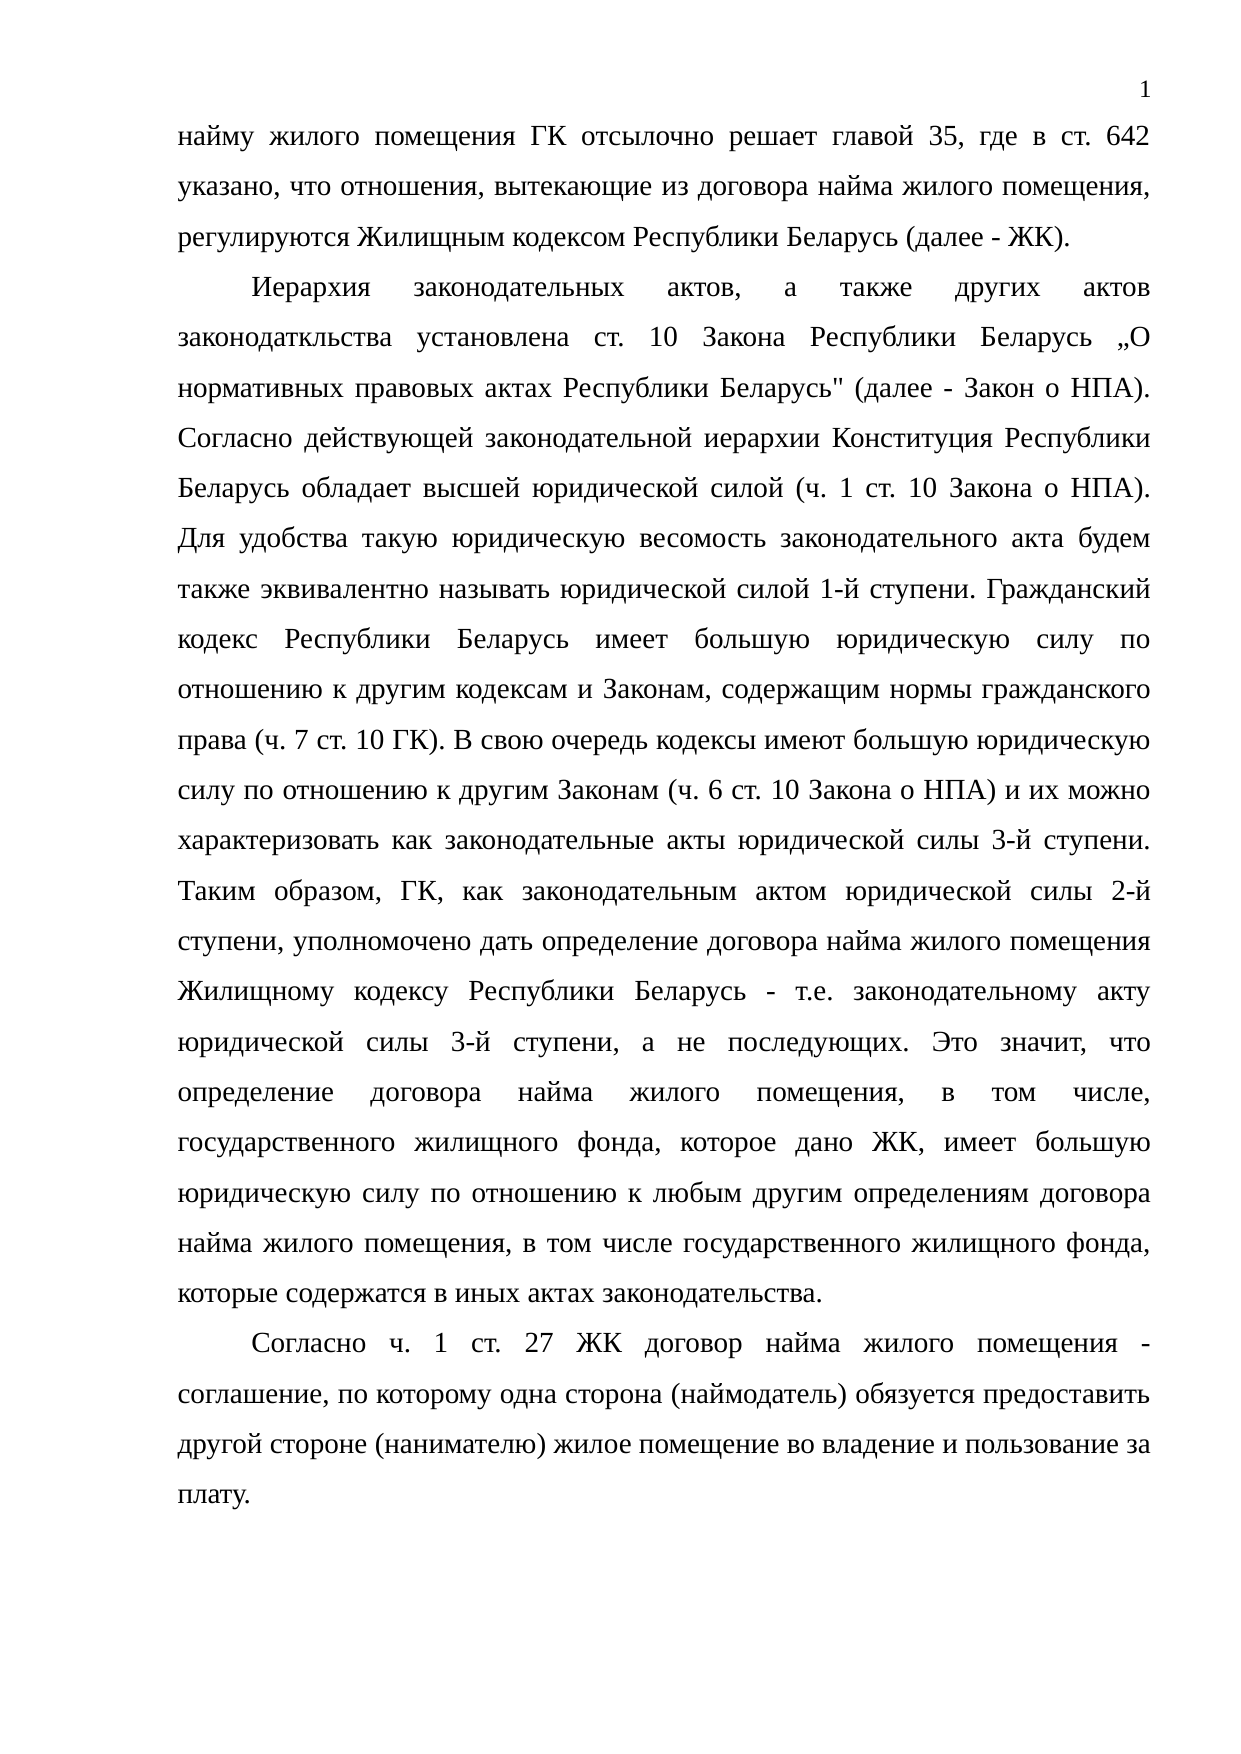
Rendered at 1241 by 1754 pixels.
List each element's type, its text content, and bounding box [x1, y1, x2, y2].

text Иерархия законодательных актов, а также других актов законодаткльства установлена ст. 10 Закона Республики Беларусь „О нормативных правовых актах Республики Беларусь" (далее - Закон о НПА). Согласно действующей законодательной иерархии Конституция Республики Беларусь обладает высшей юридической силой (ч. 1 ст. 10 Закона о НПА). Для удобства такую юридическую весомость законодательного акта будем также эквивалентно называть юридической силой 1-й ступени. Гражданский кодекс Республики Беларусь имеет большую юридическую силу по отношению к другим кодексам и Законам, содержащим нормы гражданского права (ч. 7 ст. 10 ГК). В свою очередь кодексы имеют большую юридическую силу по отношению к другим Законам (ч. 6 ст. 10 Закона о НПА) и их можно характеризовать как законодательные акты юридической силы 3-й ступени. Таким образом, ГК, как законодательным актом юридической силы 2-й ступени, уполномочено дать определение договора найма жилого помещения Жилищному кодексу Республики Беларусь - т.е. законодательному акту юридической силы 3-й ступени, а не последующих. Это значит, что определение договора найма жилого помещения, в том числе, государственного жилищного фонда, которое дано ЖК, имеет большую юридическую силу по отношению к любым другим определениям договора найма жилого помещения, в том числе государственного жилищного фонда, которые содержатся в иных актах законодательства. [177, 269, 1152, 1309]
text Согласно ч. 1 ст. 27 ЖК договор найма жилого помещения - соглашение, по которому одна сторона (наймодатель) обязуется предоставить другой стороне (нанимателю) жилое помещение во владение и пользование за плату. [177, 1326, 1152, 1510]
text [177, 118, 1152, 252]
